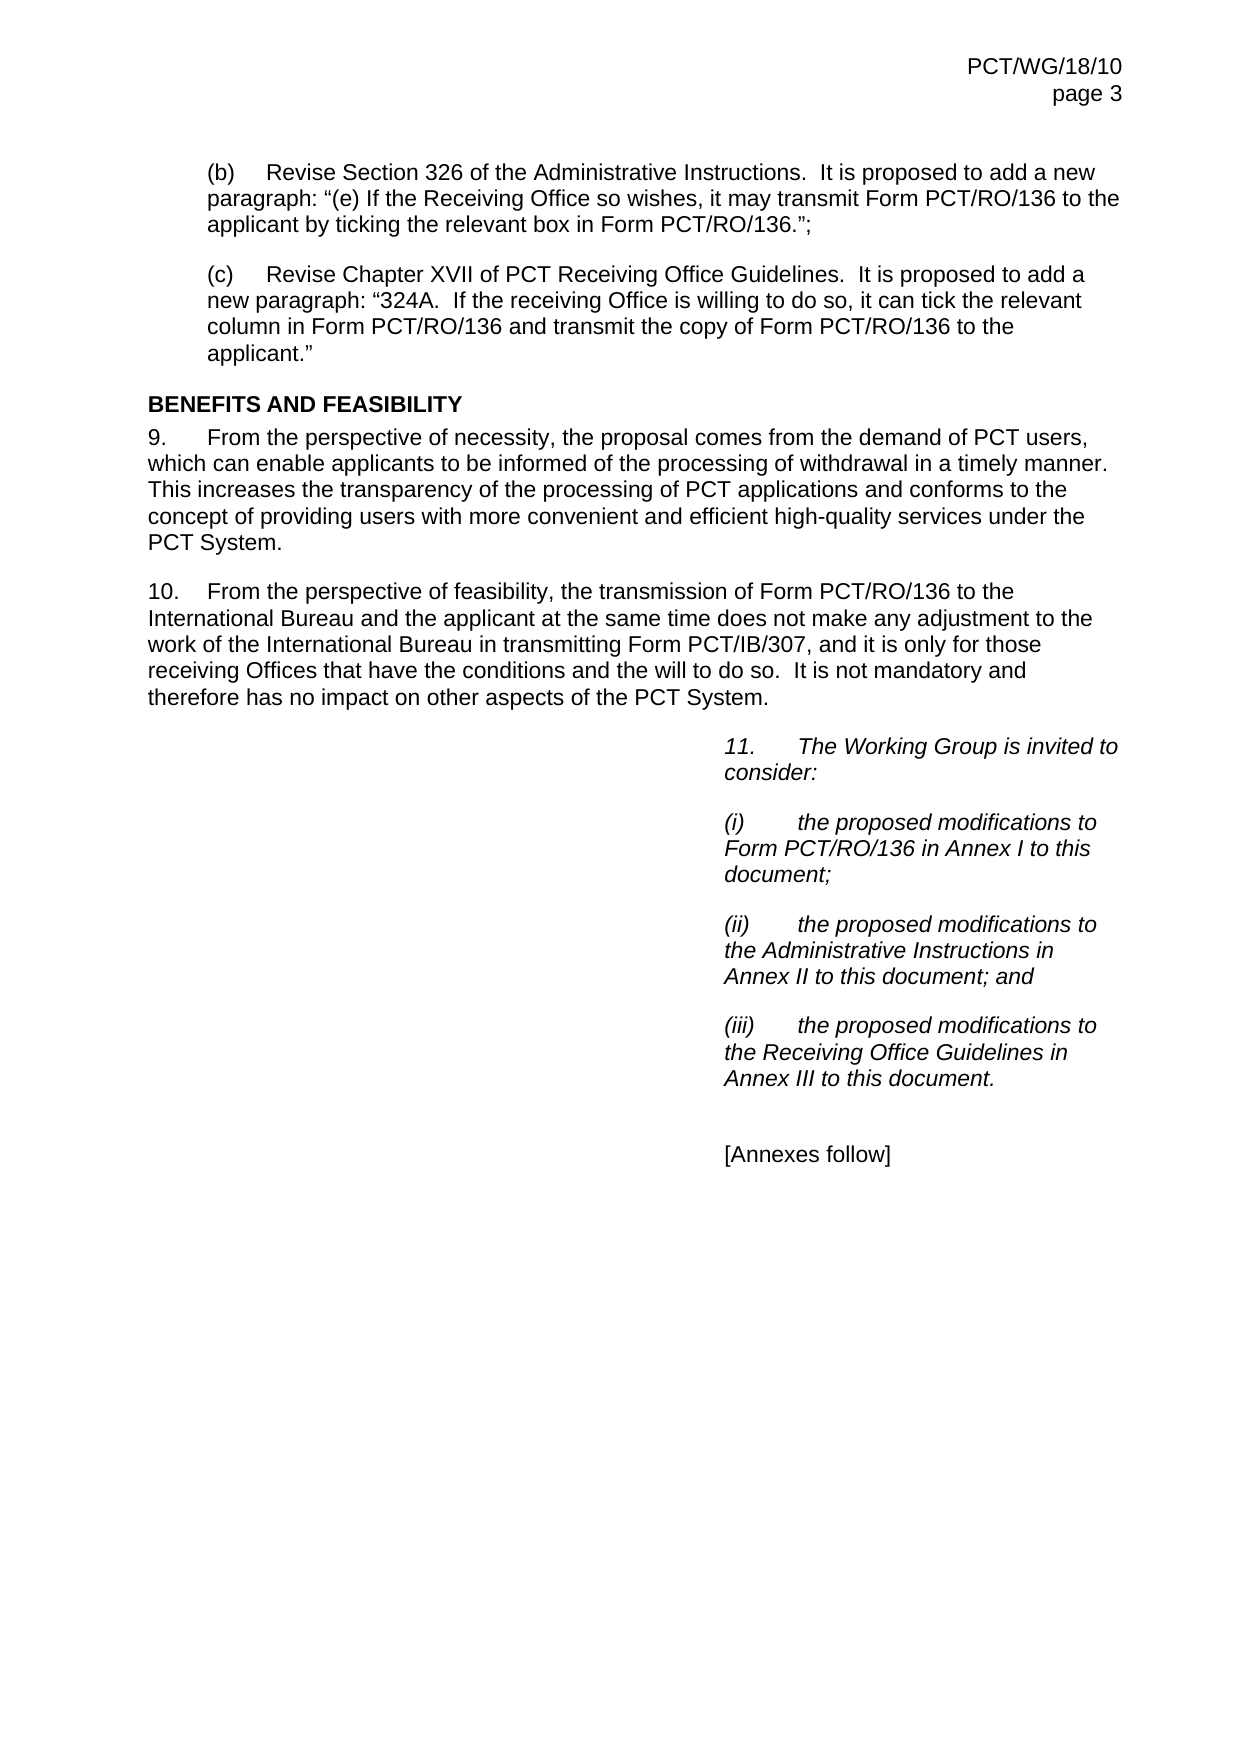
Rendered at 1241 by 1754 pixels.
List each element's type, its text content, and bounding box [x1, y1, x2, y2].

list Revise Chapter XVII of PCT Receiving Office Guidelines. It is proposed to add a new paragraph: “324A. If the receiving Office is willing to do so, it can tick the relevant column in Form PCT/RO/136 and transmit the copy of Form PCT/RO/136 to the applicant.” [207, 261, 1122, 366]
list Revise Section 326 of the Administrative Instructions. It is proposed to add a new paragraph: “(e) If the Receiving Office so wishes, it may transmit Form PCT/RO/136 to the applicant by ticking the relevant box in Form PCT/RO/136.”; [207, 158, 1122, 238]
text From the perspective of necessity, the proposal comes from the demand of PCT users, which can enable applicants to be informed of the processing of withdrawal in a timely manner. This increases the transparency of the processing of PCT applications and conforms to the concept of providing users with more convenient and efficient high-quality services under the PCT System. [148, 423, 1122, 555]
subtitle Benefits and Feasibility [148, 391, 1122, 417]
text The Working Group is invited to consider: [724, 733, 1122, 786]
list the proposed modifications to Form PCT/RO/136 in Annex I to this document; [724, 808, 1122, 888]
text [Annexes follow] [724, 1114, 1122, 1167]
list the proposed modifications to the Administrative Instructions in Annex II to this document; and [724, 911, 1122, 989]
text From the perspective of feasibility, the transmission of Form PCT/RO/136 to the International Bureau and the applicant at the same time does not make any adjustment to the work of the International Bureau in transmitting Form PCT/IB/307, and it is only for those receiving Offices that have the conditions and the will to do so. It is not mandatory and therefore has no impact on other aspects of the PCT System. [148, 578, 1122, 710]
list the proposed modifications to the Receiving Office Guidelines in Annex III to this document. [724, 1012, 1122, 1092]
